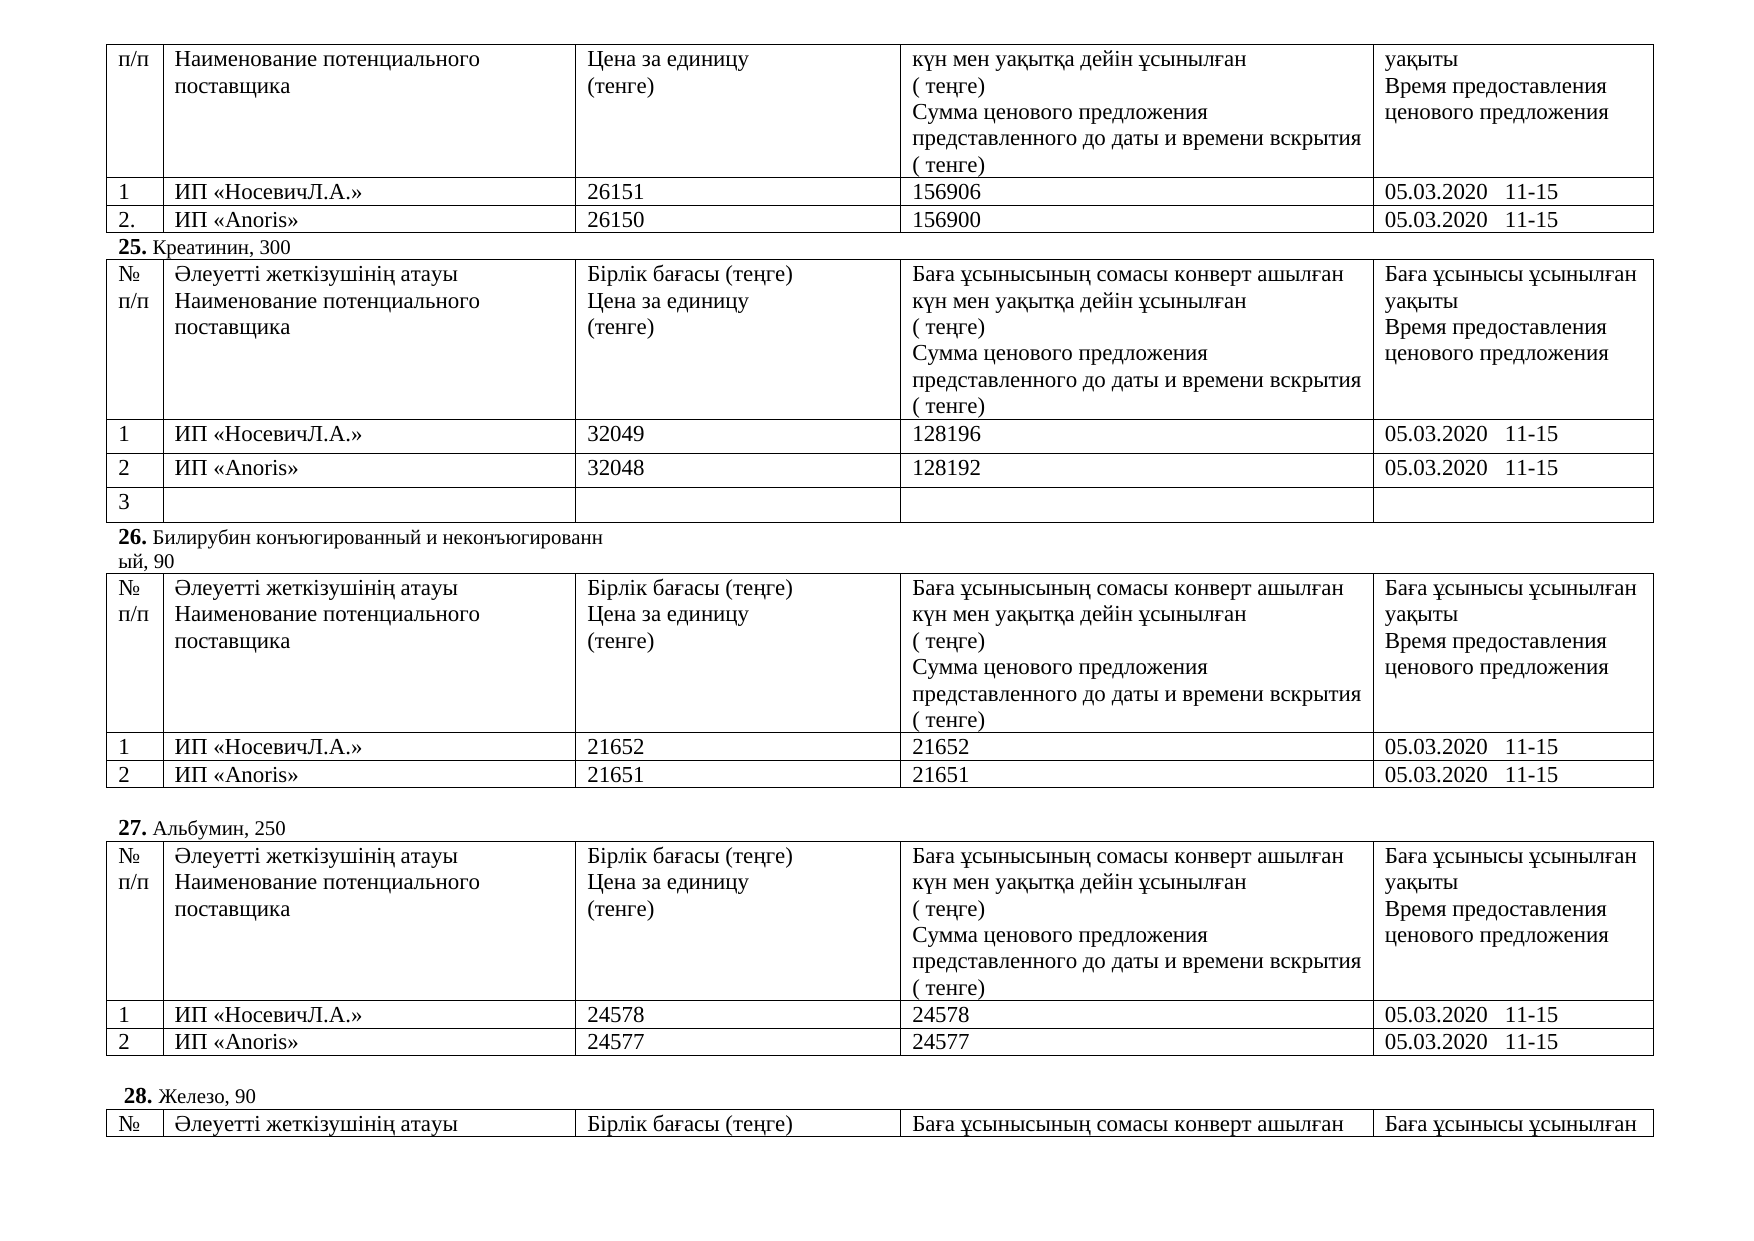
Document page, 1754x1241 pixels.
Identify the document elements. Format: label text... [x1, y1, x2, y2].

table_cell 26151 [576, 178, 900, 204]
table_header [164, 1110, 575, 1136]
table_cell 1 [107, 178, 163, 204]
table_header № п/п [107, 842, 163, 1000]
table_cell 2 [107, 1029, 163, 1055]
table_header Баға ұсынысы ұсынылған уақыты Время предоставления ценового предложения [1374, 842, 1653, 1000]
table_header Әлеуетті жеткізушінің атауы Наименование потенциального поставщика [164, 842, 575, 1000]
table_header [1374, 1110, 1653, 1136]
table_cell ИП «НосевичЛ.А.» [164, 733, 575, 760]
table_cell 1 [107, 1001, 163, 1027]
table_cell 24577 [901, 1029, 1373, 1055]
table_header Әлеуетті жеткізушінің атауы Наименование потенциального поставщика [164, 574, 575, 732]
table_cell 2 [107, 454, 163, 487]
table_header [901, 45, 1373, 177]
table_header № п/п [107, 260, 163, 418]
table_header Бірлік бағасы (теңге) Цена за единицу (тенге) [576, 260, 900, 418]
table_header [576, 45, 900, 177]
table_cell 1 [107, 420, 163, 453]
table_header Бірлік бағасы (теңге) Цена за единицу (тенге) [576, 842, 900, 1000]
table_cell 32049 [576, 420, 900, 453]
text 27. Альбумин, 250 [118, 814, 1636, 841]
table_header № п/п [107, 574, 163, 732]
text ый, 90 [118, 549, 1636, 573]
table_cell 21651 [576, 761, 900, 787]
text 28. Железо, 90 [118, 1082, 1636, 1108]
table_cell 05.03.2020 11-15 [1374, 454, 1653, 487]
table_cell 156906 [901, 178, 1373, 204]
table_cell ИП «Anoris» [164, 454, 575, 487]
table_cell ИП «Anoris» [164, 761, 575, 787]
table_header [576, 1110, 900, 1136]
table_cell 32048 [576, 454, 900, 487]
table_cell ИП «Anoris» [164, 1029, 575, 1055]
table_cell 2. [107, 206, 163, 232]
table_cell 05.03.2020 11-15 [1374, 206, 1653, 232]
table_cell 05.03.2020 11-15 [1374, 178, 1653, 204]
table_header Баға ұсынысы ұсынылған уақыты Время предоставления ценового предложения [1374, 260, 1653, 418]
table_cell 26150 [576, 206, 900, 232]
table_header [164, 45, 575, 177]
table_cell [576, 488, 900, 522]
table_cell ИП «НосевичЛ.А.» [164, 1001, 575, 1027]
table_cell 156900 [901, 206, 1373, 232]
table_cell 1 [107, 733, 163, 760]
text 25. Креатинин, 300 [118, 233, 1636, 259]
table_cell 21652 [576, 733, 900, 760]
table_cell 21651 [901, 761, 1373, 787]
table_cell 24578 [576, 1001, 900, 1027]
table_cell [164, 488, 575, 522]
table_cell 05.03.2020 11-15 [1374, 1029, 1653, 1055]
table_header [901, 1110, 1373, 1136]
table_cell 24578 [901, 1001, 1373, 1027]
table_header № п/п [107, 1110, 163, 1136]
table_cell ИП «Anoris» [164, 206, 575, 232]
table_cell [1374, 488, 1653, 522]
table_cell ИП «НосевичЛ.А.» [164, 420, 575, 453]
table_cell 05.03.2020 11-15 [1374, 733, 1653, 760]
table_cell 3 [107, 488, 163, 522]
table_cell 2 [107, 761, 163, 787]
table_header Баға ұсынысы ұсынылған уақыты Время предоставления ценового предложения [1374, 574, 1653, 732]
table_cell 21652 [901, 733, 1373, 760]
table_header Бірлік бағасы (теңге) Цена за единицу (тенге) [576, 574, 900, 732]
table_header Әлеуетті жеткізушінің атауы Наименование потенциального поставщика [164, 260, 575, 418]
table_cell ИП «НосевичЛ.А.» [164, 178, 575, 204]
table_cell 05.03.2020 11-15 [1374, 420, 1653, 453]
table_cell 05.03.2020 11-15 [1374, 761, 1653, 787]
table_header № п/п [107, 45, 163, 177]
table_cell 128192 [901, 454, 1373, 487]
table_cell [901, 488, 1373, 522]
table_cell 128196 [901, 420, 1373, 453]
table_cell 05.03.2020 11-15 [1374, 1001, 1653, 1027]
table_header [1374, 45, 1653, 177]
text 26. Билирубин конъюгированный и неконъюгированн [118, 523, 1636, 549]
table_cell 24577 [576, 1029, 900, 1055]
